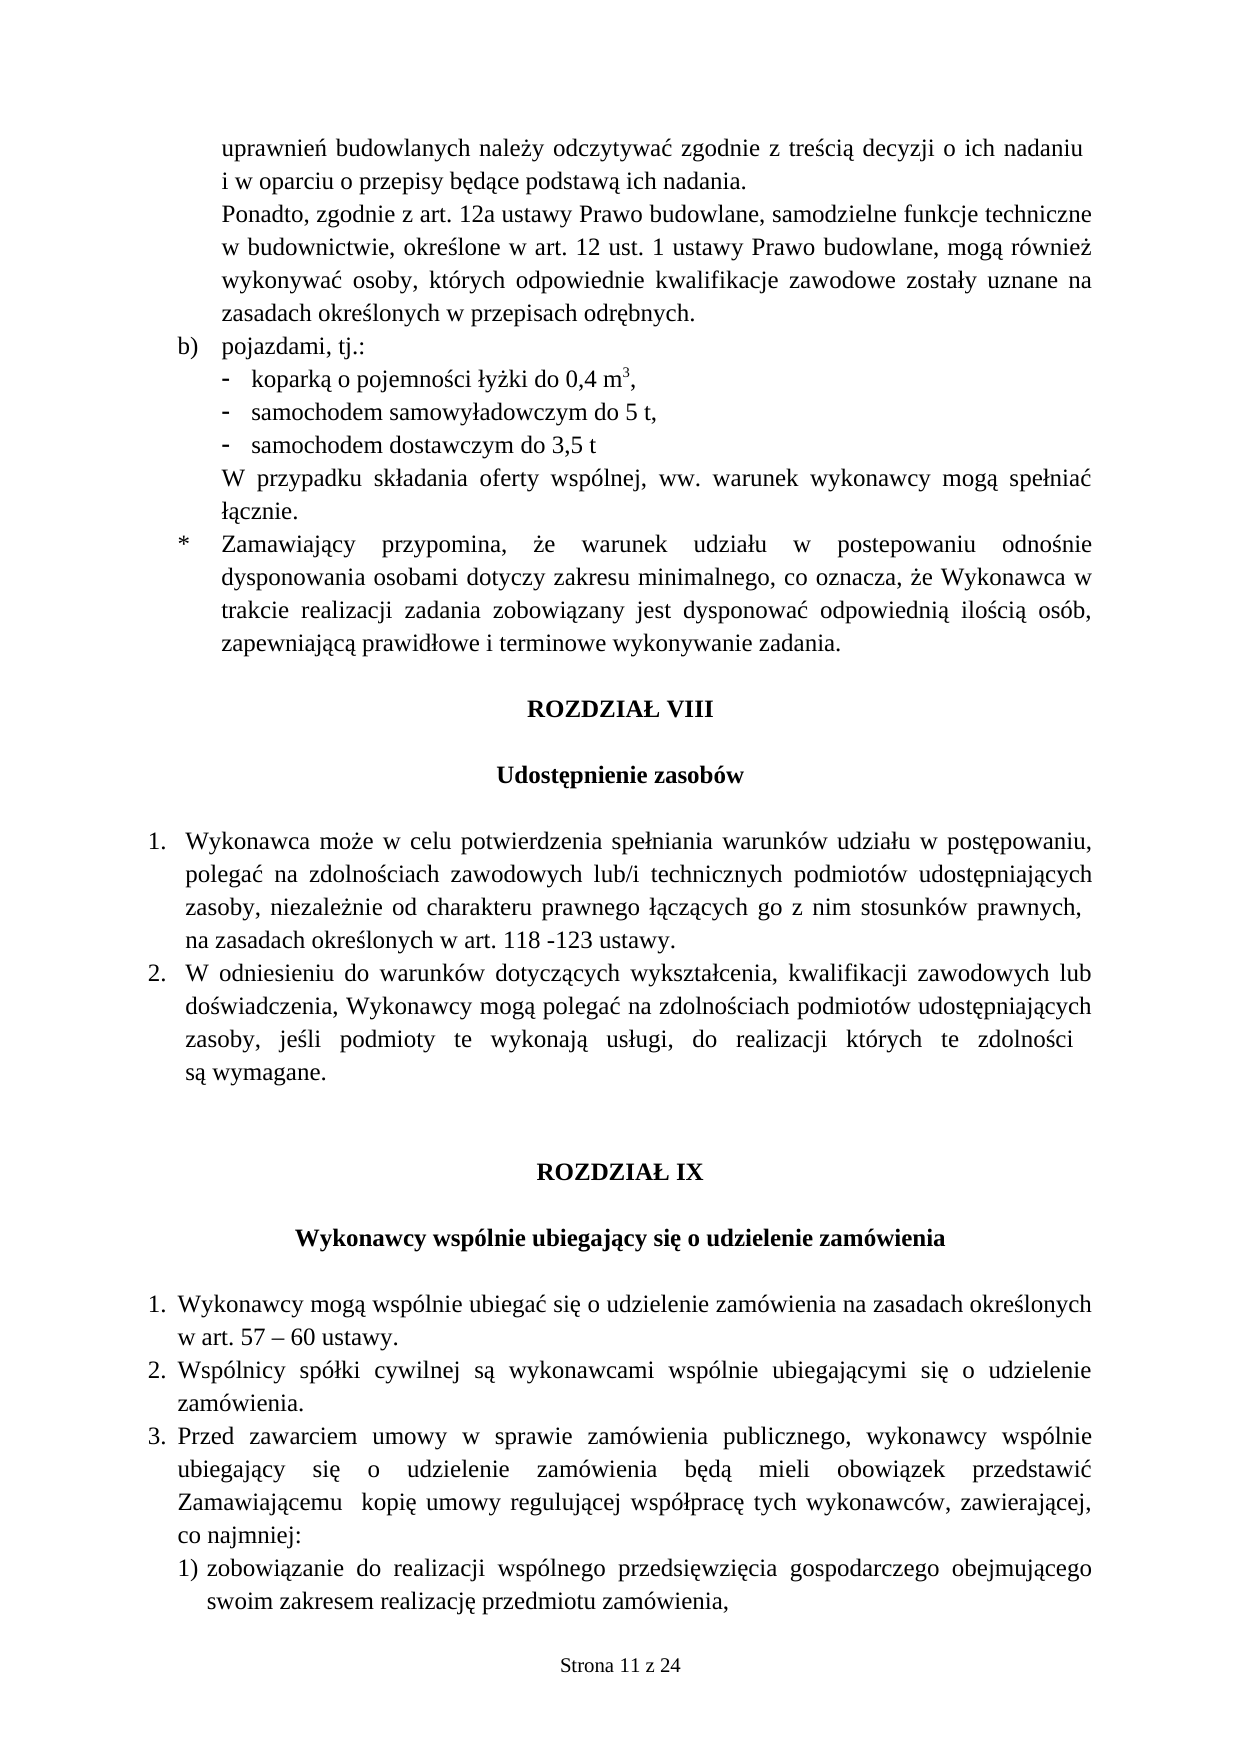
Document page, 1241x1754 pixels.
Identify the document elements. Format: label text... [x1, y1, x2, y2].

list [221, 133, 1093, 195]
list zobowiązanie do realizacji wspólnego przedsięwzięcia gospodarczego obejmującego swoim zakresem realizację przedmiotu zamówienia, [177, 1553, 1093, 1614]
text Wykonawcy wspólnie ubiegający się o udzielenie zamówienia [148, 1223, 1093, 1251]
list W odniesieniu do warunków dotyczących wykształcenia, kwalifikacji zawodowych lub doświadczenia, Wykonawcy mogą polegać na zdolnościach podmiotów udostępniających zasoby, jeśli podmioty te wykonają usługi, do realizacji których te zdolności są wymagane. [148, 958, 1093, 1086]
text ROZDZIAŁ IX [148, 1157, 1093, 1185]
list Wykonawca może w celu potwierdzenia spełniania warunków udziału w postępowaniu, polegać na zdolnościach zawodowych lub/i technicznych podmiotów udostępniających zasoby, niezależnie od charakteru prawnego łączących go z nim stosunków prawnych, na zasadach określonych w art. 118 -123 ustawy. [148, 826, 1093, 954]
list samochodem samowyładowczym do 5 t, [221, 397, 1093, 426]
list koparką o pojemności łyżki do 0,4 m3, [221, 364, 1093, 393]
list pojazdami, tj.: [177, 331, 1093, 360]
list W przypadku składania oferty wspólnej, ww. warunek wykonawcy mogą spełniać łącznie. [221, 463, 1093, 525]
text ROZDZIAŁ VIII [148, 694, 1093, 723]
list Wspólnicy spółki cywilnej są wykonawcami wspólnie ubiegającymi się o udzielenie zamówienia. [148, 1355, 1093, 1416]
list Przed zawarciem umowy w sprawie zamówienia publicznego, wykonawcy wspólnie ubiegający się o udzielenie zamówienia będą mieli obowiązek przedstawić Zamawiającemu kopię umowy regulującej współpracę tych wykonawców, zawierającej, co najmniej: [148, 1421, 1093, 1548]
list Ponadto, zgodnie z art. 12a ustawy Prawo budowlane, samodzielne funkcje techniczne w budownictwie, określone w art. 12 ust. 1 ustawy Prawo budowlane, mogą również wykonywać osoby, których odpowiednie kwalifikacje zawodowe zostały uznane na zasadach określonych w przepisach odrębnych. [221, 199, 1093, 327]
text * Zamawiający przypomina, że warunek udziału w postepowaniu odnośnie dysponowania osobami dotyczy zakresu minimalnego, co oznacza, że Wykonawca w trakcie realizacji zadania zobowiązany jest dysponować odpowiednią ilością osób, zapewniającą prawidłowe i terminowe wykonywanie zadania. [177, 529, 1093, 657]
list Wykonawcy mogą wspólnie ubiegać się o udzielenie zamówienia na zasadach określonych w art. 57 – 60 ustawy. [148, 1289, 1093, 1350]
text Udostępnienie zasobów [148, 760, 1093, 789]
list samochodem dostawczym do 3,5 t [221, 430, 1093, 459]
